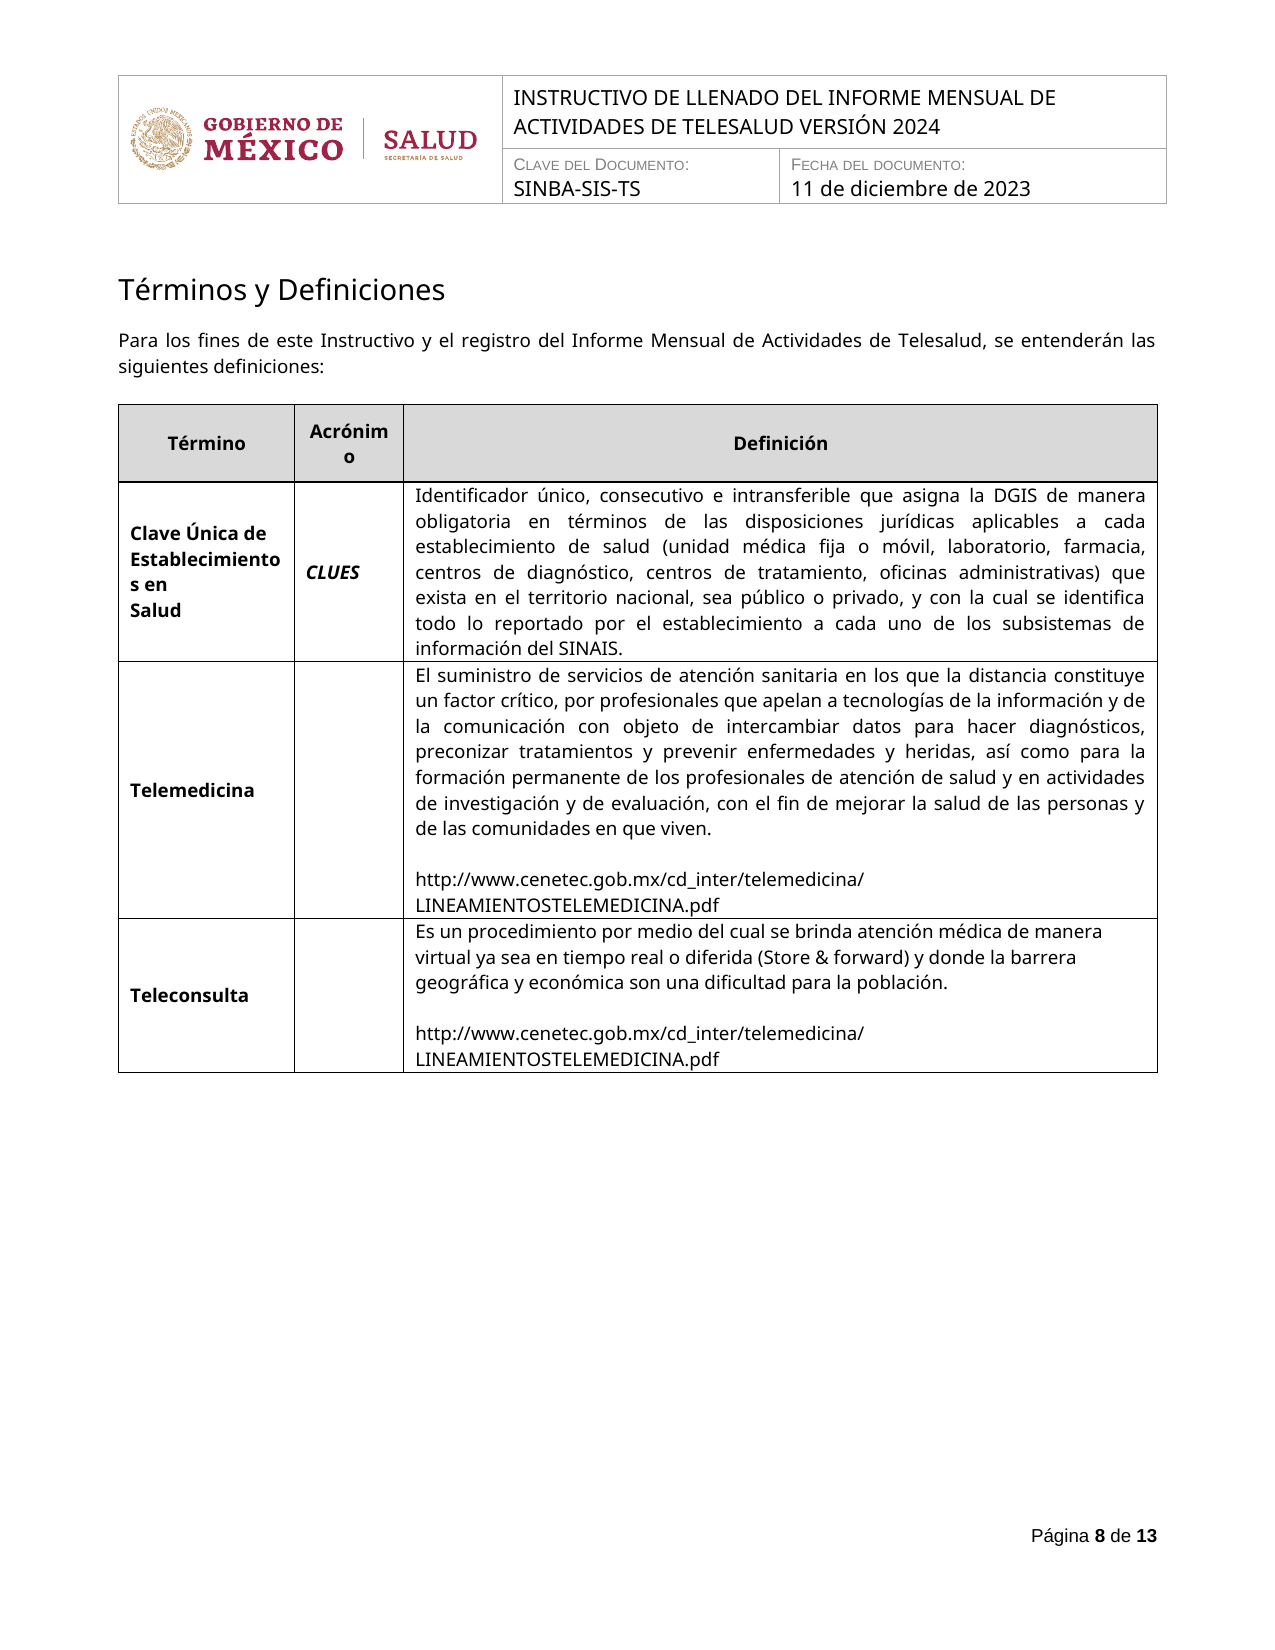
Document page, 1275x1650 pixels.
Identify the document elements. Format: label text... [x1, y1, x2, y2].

table_header Definición [404, 405, 1157, 481]
table_header Término [119, 405, 294, 481]
text Para los fines de este Instructivo y el registro del Informe Mensual de Actividades de Telesalud, se entenderán las siguientes definiciones: [118, 328, 1157, 379]
table_cell Telemedicina [119, 662, 294, 917]
table_cell [295, 919, 403, 1072]
table_cell Teleconsulta [119, 919, 294, 1072]
table_cell [295, 662, 403, 917]
table_cell El suministro de servicios de atención sanitaria en los que la distancia constituye un factor crítico, por profesionales que apelan a tecnologías de la información y de la comunicación con objeto de intercambiar datos para hacer diagnósticos, preconizar tratamientos y prevenir enfermedades y heridas, así como para la formación permanente de los profesionales de atención de salud y en actividades de investigación y de evaluación, con el fin de mejorar la salud de las personas y de las comunidades en que viven. http://www.cenetec.gob.mx/cd_inter/telemedicina/LINEAMIENTOSTELEMEDICINA.pdf [404, 662, 1157, 917]
table_cell Clave Única de Establecimientos en Salud [119, 483, 294, 661]
table_header Acrónimo [295, 405, 403, 481]
table_cell Identificador único, consecutivo e intransferible que asigna la DGIS de manera obligatoria en términos de las disposiciones jurídicas aplicables a cada establecimiento de salud (unidad médica fija o móvil, laboratorio, farmacia, centros de diagnóstico, centros de tratamiento, oficinas administrativas) que exista en el territorio nacional, sea público o privado, y con la cual se identifica todo lo reportado por el establecimiento a cada uno de los subsistemas de información del SINAIS. [404, 483, 1157, 661]
table_cell Es un procedimiento por medio del cual se brinda atención médica de manera virtual ya sea en tiempo real o diferida (Store & forward) y donde la barrera geográfica y económica son una dificultad para la población. http://www.cenetec.gob.mx/cd_inter/telemedicina/LINEAMIENTOSTELEMEDICINA.pdf [404, 919, 1157, 1072]
subtitle Términos y Definiciones [118, 270, 1157, 309]
table_cell CLUES [295, 483, 403, 661]
